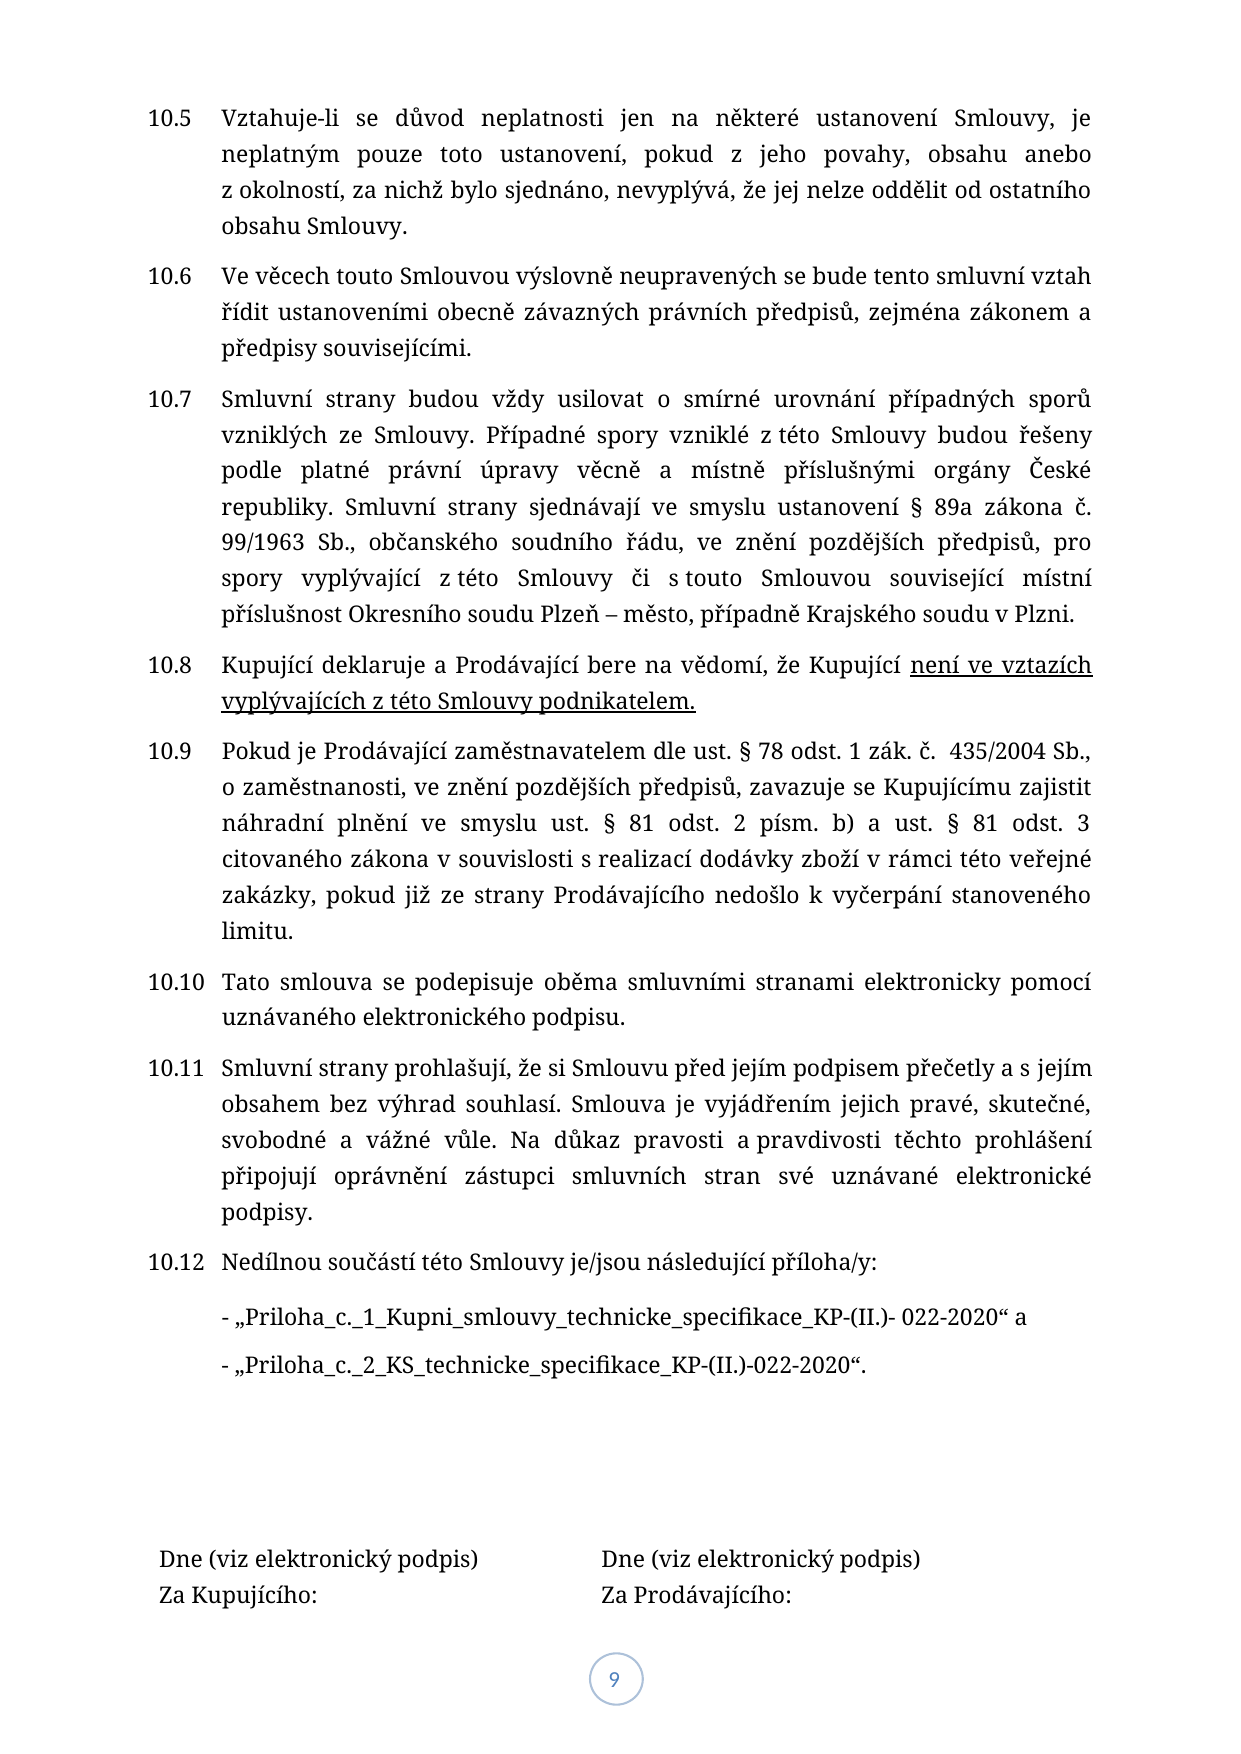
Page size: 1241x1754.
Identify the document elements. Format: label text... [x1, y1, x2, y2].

text 10.12 Nedílnou součástí této Smlouvy je/jsou následující příloha/y: [148, 1246, 1092, 1277]
text 10.7 Smluvní strany budou vždy usilovat o smírné urovnání případných sporů vzniklých ze Smlouvy. Případné spory vzniklé z této Smlouvy budou řešeny podle platné právní úpravy věcně a místně příslušnými orgány České republiky. Smluvní strany sjednávají ve smyslu ustanovení § 89a zákona č. 99/1963 Sb., občanského soudního řádu, ve znění pozdějších předpisů, pro spory vyplývající z této Smlouvy či s touto Smlouvou související místní příslušnost Okresního soudu Plzeň – město, případně Krajského soudu v Plzni. [148, 383, 1092, 629]
text 10.11 Smluvní strany prohlašují, že si Smlouvu před jejím podpisem přečetly a s jejím obsahem bez výhrad souhlasí. Smlouva je vyjádřením jejich pravé, skutečné, svobodné a vážné vůle. Na důkaz pravosti a pravdivosti těchto prohlášení připojují oprávnění zástupci smluvních stran své uznávané elektronické podpisy. [148, 1052, 1092, 1227]
text 10.10 Tato smlouva se podepisuje oběma smluvními stranami elektronicky pomocí uznávaného elektronického podpisu. [148, 965, 1092, 1033]
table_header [148, 1543, 590, 1614]
text 10.8 Kupující deklaruje a Prodávající bere na vědomí, že Kupující není ve vztazích vyplývajících z této Smlouvy podnikatelem. [148, 649, 1092, 716]
text - „Priloha_c._1_Kupni_smlouvy_technicke_specifikace_KP-(II.)- 022-2020“ a [222, 1301, 1092, 1332]
text 10.5 Vztahuje-li se důvod neplatnosti jen na některé ustanovení Smlouvy, je neplatným pouze toto ustanovení, pokud z jeho povahy, obsahu anebo z okolností, za nichž bylo sjednáno, nevyplývá, že jej nelze oddělit od ostatního obsahu Smlouvy. [148, 102, 1092, 241]
text 10.6 Ve věcech touto Smlouvou výslovně neupravených se bude tento smluvní vztah řídit ustanoveními obecně závazných právních předpisů, zejména zákonem a předpisy souvisejícími. [148, 260, 1092, 363]
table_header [590, 1543, 1065, 1614]
text - „Priloha_c._2_KS_technicke_specifikace_KP-(II.)-022-2020“. [221, 1349, 1092, 1381]
text 10.9 Pokud je Prodávající zaměstnavatelem dle ust. § 78 odst. 1 zák. č. 435/2004 Sb., o zaměstnanosti, ve znění pozdějších předpisů, zavazuje se Kupujícímu zajistit náhradní plnění ve smyslu ust. § 81 odst. 2 písm. b) a ust. § 81 odst. 3 citovaného zákona v souvislosti s realizací dodávky zboží v rámci této veřejné zakázky, pokud již ze strany Prodávajícího nedošlo k vyčerpání stanoveného limitu. [148, 735, 1092, 946]
